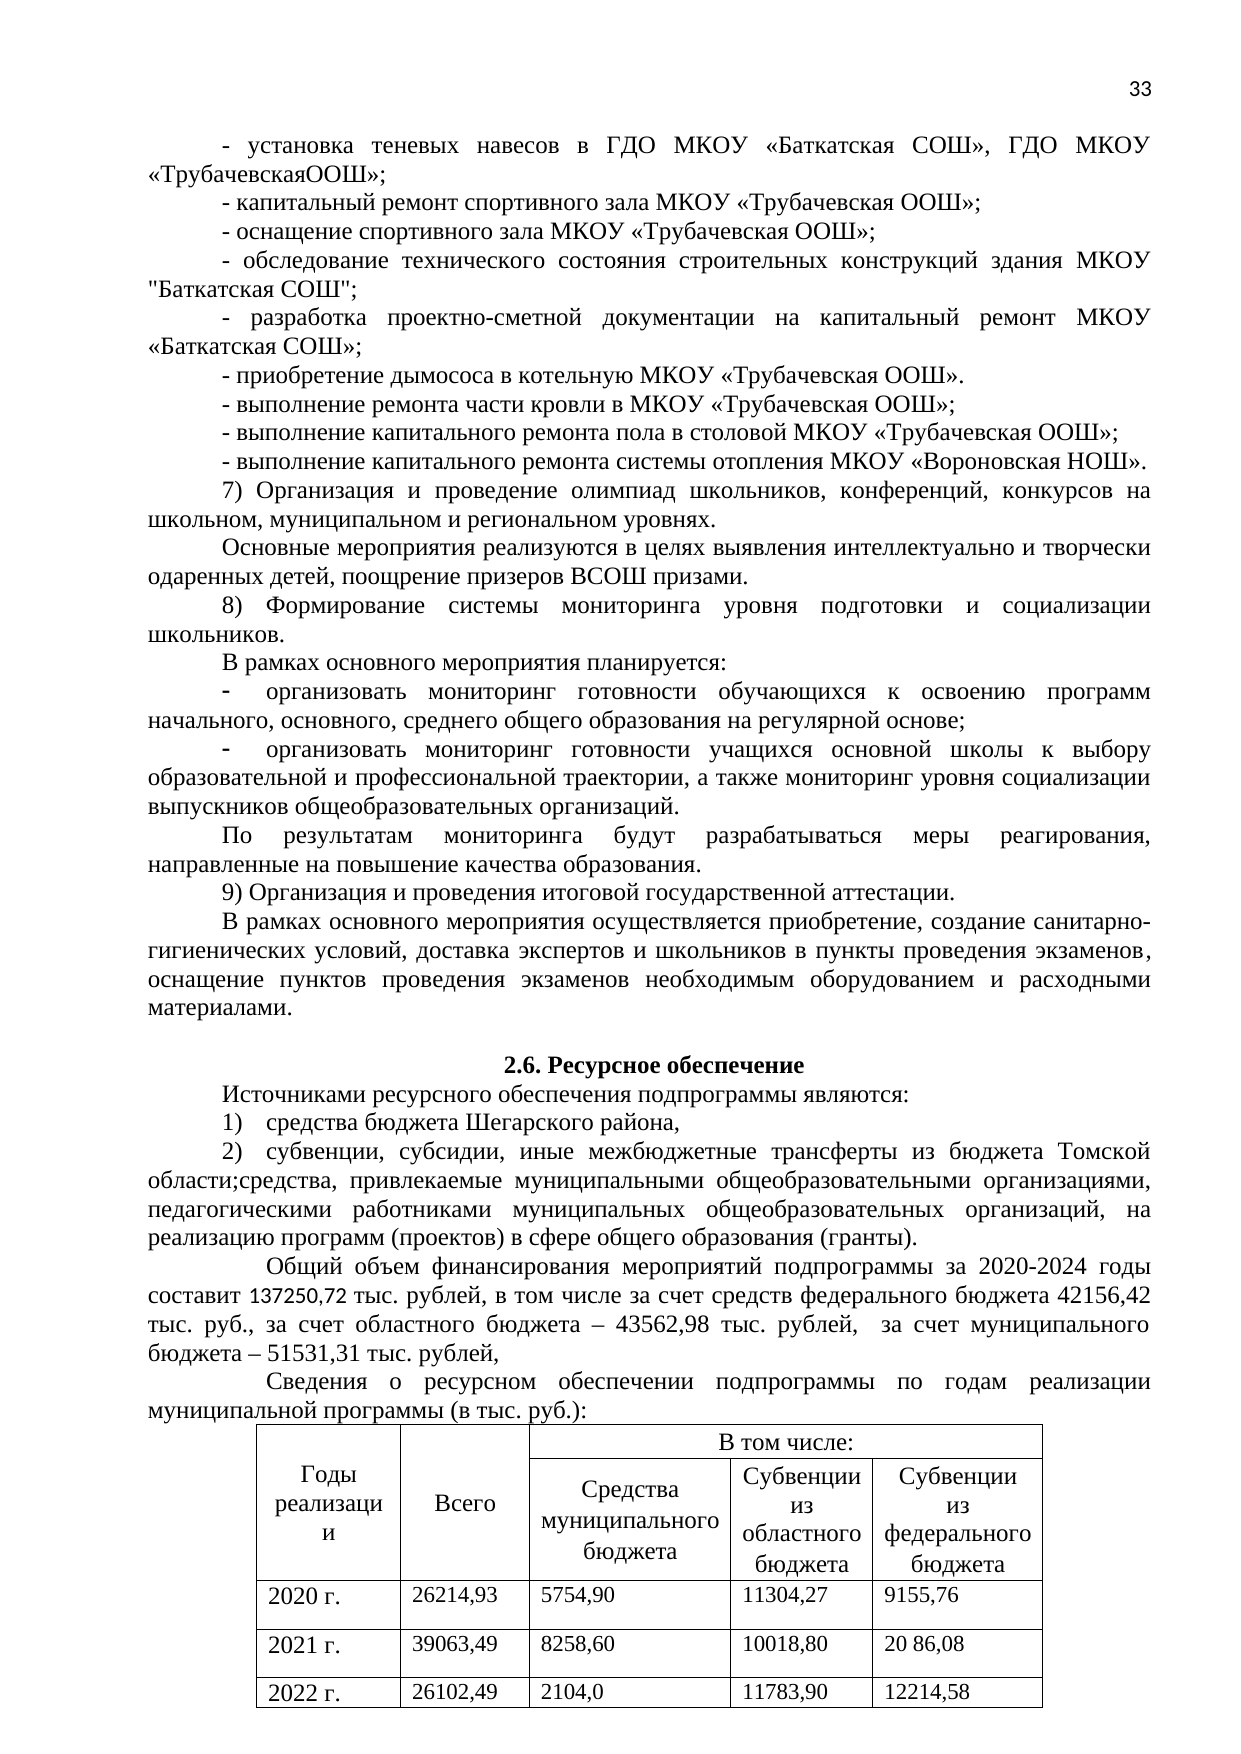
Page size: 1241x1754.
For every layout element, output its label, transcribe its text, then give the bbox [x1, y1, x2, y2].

text - разработка проектно-сметной документации на капитальный ремонт МКОУ «Баткатская СОШ»; [148, 302, 1152, 360]
list организовать мониторинг готовности учащихся основной школы к выбору образовательной и профессиональной траектории, а также мониторинг уровня социализации выпускников общеобразовательных организаций. [148, 734, 1152, 820]
text - оснащение спортивного зала МКОУ «Трубачевская ООШ»; [148, 216, 1152, 245]
list средства бюджета Шегарского района, [148, 1107, 1152, 1136]
table_cell 2021 г. [257, 1630, 400, 1677]
text 2.6. Ресурсное обеспечение [222, 1050, 1087, 1079]
text 7) Организация и проведение олимпиад школьников, конференций, конкурсов на школьном, муниципальном и региональном уровнях. [148, 475, 1152, 532]
list организовать мониторинг готовности обучающихся к освоению программ начального, основного, среднего общего образования на регулярной основе; [148, 676, 1152, 734]
table_cell 26102,49 [401, 1678, 529, 1707]
list субвенции, субсидии, иные межбюджетные трансферты из бюджета Томской области;средства, привлекаемые муниципальными общеобразовательными организациями, педагогическими работниками муниципальных общеобразовательных организаций, на реализацию программ (проектов) в сфере общего образования (гранты). [148, 1136, 1152, 1251]
text - приобретение дымососа в котельную МКОУ «Трубачевская ООШ». [148, 360, 1152, 389]
table_cell 20 86,08 [873, 1630, 1042, 1677]
text 9) Организация и проведения итоговой государственной аттестации. [148, 877, 1152, 906]
text - обследование технического состояния строительных конструкций здания МКОУ "Баткатская СОШ"; [148, 245, 1152, 302]
table_cell Субвенции из федерального бюджета [873, 1459, 1042, 1580]
table_cell 2104,0 [530, 1678, 730, 1707]
table_cell 2020 г. [257, 1581, 400, 1629]
text 8) Формирование системы мониторинга уровня подготовки и социализации школьников. [148, 590, 1152, 647]
table_header В том числе: [530, 1425, 1042, 1458]
table_header Годы реализации [257, 1425, 400, 1580]
text - капитальный ремонт спортивного зала МКОУ «Трубачевская ООШ»; [148, 187, 1152, 216]
table_cell 8258,60 [530, 1630, 730, 1677]
text - выполнение капитального ремонта системы отопления МКОУ «Вороновская НОШ». [148, 446, 1152, 475]
table_cell Средства муниципального бюджета [530, 1459, 730, 1580]
table_cell 5754,90 [530, 1581, 730, 1629]
text В рамках основного мероприятия планируется: [222, 647, 1152, 676]
text В рамках основного мероприятия осуществляется приобретение, создание санитарно-гигиенических условий, доставка экспертов и школьников в пункты проведения экзаменов, оснащение пунктов проведения экзаменов необходимым оборудованием и расходными материалами. [148, 906, 1152, 1021]
table_cell 11304,27 [731, 1581, 872, 1629]
table_header Всего [401, 1425, 529, 1580]
table_cell Субвенции из областного бюджета [731, 1459, 872, 1580]
table_cell 2022 г. [257, 1678, 400, 1707]
table_cell 26214,93 [401, 1581, 529, 1629]
table_cell 39063,49 [401, 1630, 529, 1677]
text Источниками ресурсного обеспечения подпрограммы являются: [148, 1079, 1152, 1107]
list Сведения о ресурсном обеспечении подпрограммы по годам реализации муниципальной программы (в тыс. руб.): [148, 1366, 1152, 1424]
text - выполнение капитального ремонта пола в столовой МКОУ «Трубачевская ООШ»; [148, 417, 1152, 446]
table_cell 9155,76 [873, 1581, 1042, 1629]
table_cell 12214,58 [873, 1678, 1042, 1707]
list Общий объем финансирования мероприятий подпрограммы за 2020-2024 годы составит 137250,72 тыс. рублей, в том числе за счет средств федерального бюджета 42156,42 тыс. руб., за счет областного бюджета – 43562,98 тыс. рублей, за счет муниципального бюджета – 51531,31 тыс. рублей, [148, 1251, 1152, 1366]
text - выполнение ремонта части кровли в МКОУ «Трубачевская ООШ»; [148, 389, 1152, 417]
table_cell 10018,80 [731, 1630, 872, 1677]
text - установка теневых навесов в ГДО МКОУ «Баткатская СОШ», ГДО МКОУ «ТрубачевскаяООШ»; [148, 130, 1152, 187]
text По результатам мониторинга будут разрабатываться меры реагирования, направленные на повышение качества образования. [148, 820, 1152, 877]
text Основные мероприятия реализуются в целях выявления интеллектуально и творчески одаренных детей, поощрение призеров ВСОШ призами. [148, 532, 1152, 590]
table_cell 11783,90 [731, 1678, 872, 1707]
